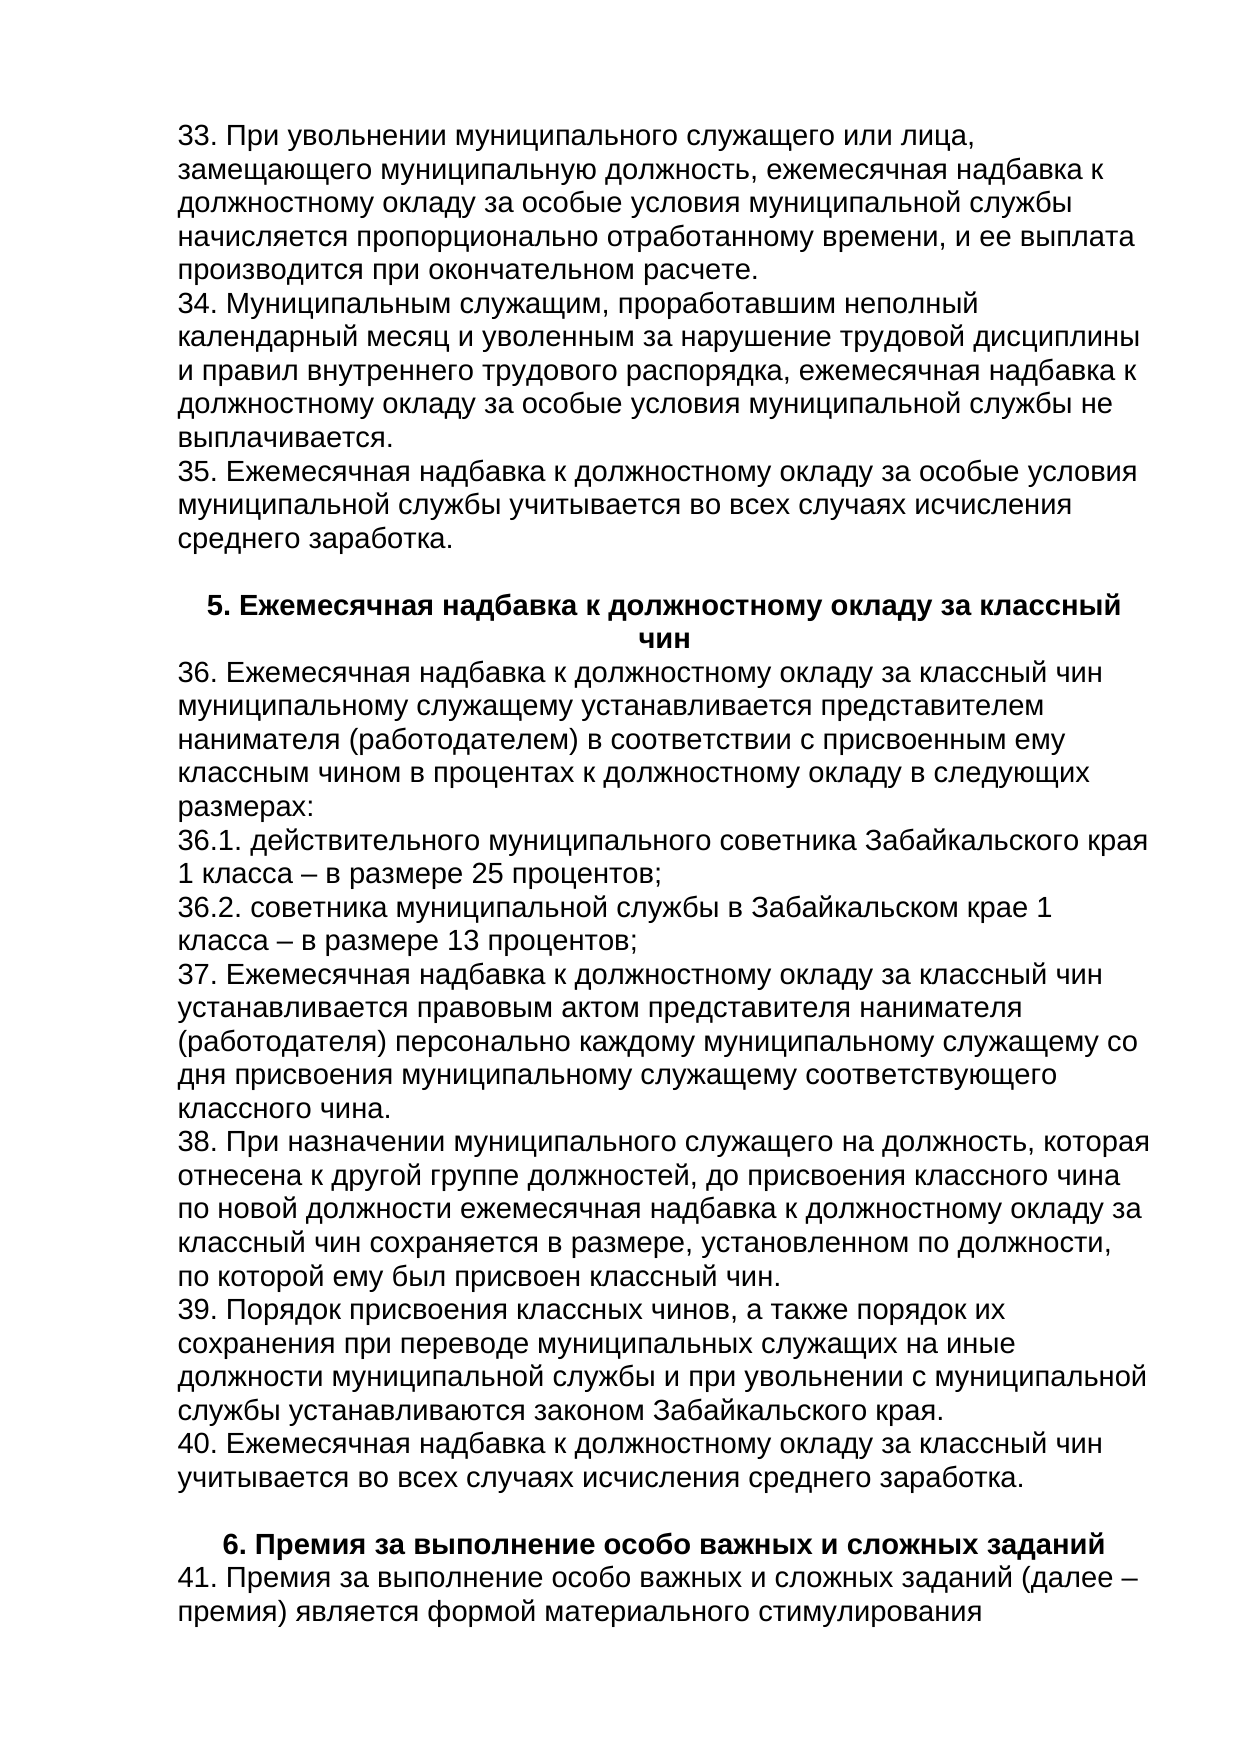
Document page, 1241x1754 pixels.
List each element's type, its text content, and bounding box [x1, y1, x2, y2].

text 5. Ежемесячная надбавка к должностному окладу за классный чин [177, 588, 1152, 655]
text 40. Ежемесячная надбавка к должностному окладу за классный чин учитывается во всех случаях исчисления среднего заработка. [177, 1426, 1152, 1493]
text 6. Премия за выполнение особо важных и сложных заданий [177, 1527, 1152, 1560]
text 34. Муниципальным служащим, проработавшим неполный календарный месяц и уволенным за нарушение трудовой дисциплины и правил внутреннего трудового распорядка, ежемесячная надбавка к должностному окладу за особые условия муниципальной службы не выплачивается. [177, 286, 1152, 453]
text 36. Ежемесячная надбавка к должностному окладу за классный чин муниципальному служащему устанавливается представителем нанимателя (работодателем) в соответствии с присвоенным ему классным чином в процентах к должностному окладу в следующих размерах: [177, 655, 1152, 822]
text 39. Порядок присвоения классных чинов, а также порядок их сохранения при переводе муниципальных служащих на иные должности муниципальной службы и при увольнении с муниципальной службы устанавливаются законом Забайкальского края. [177, 1292, 1152, 1426]
text 37. Ежемесячная надбавка к должностному окладу за классный чин устанавливается правовым актом представителя нанимателя (работодателя) персонально каждому муниципальному служащему со дня присвоения муниципальному служащему соответствующего классного чина. [177, 957, 1152, 1124]
text 33. При увольнении муниципального служащего или лица, замещающего муниципальную должность, ежемесячная надбавка к должностному окладу за особые условия муниципальной службы начисляется пропорционально отработанному времени, и ее выплата производится при окончательном расчете. [177, 118, 1152, 286]
text 36.2. советника муниципальной службы в Забайкальском крае 1 класса – в размере 13 процентов; [177, 889, 1152, 957]
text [177, 1560, 1152, 1627]
text 38. При назначении муниципального служащего на должность, которая отнесена к другой группе должностей, до присвоения классного чина по новой должности ежемесячная надбавка к должностному окладу за классный чин сохраняется в размере, установленном по должности, по которой ему был присвоен классный чин. [177, 1124, 1152, 1292]
text 35. Ежемесячная надбавка к должностному окладу за особые условия муниципальной службы учитывается во всех случаях исчисления среднего заработка. [177, 453, 1152, 554]
text 36.1. действительного муниципального советника Забайкальского края 1 класса – в размере 25 процентов; [177, 822, 1152, 889]
